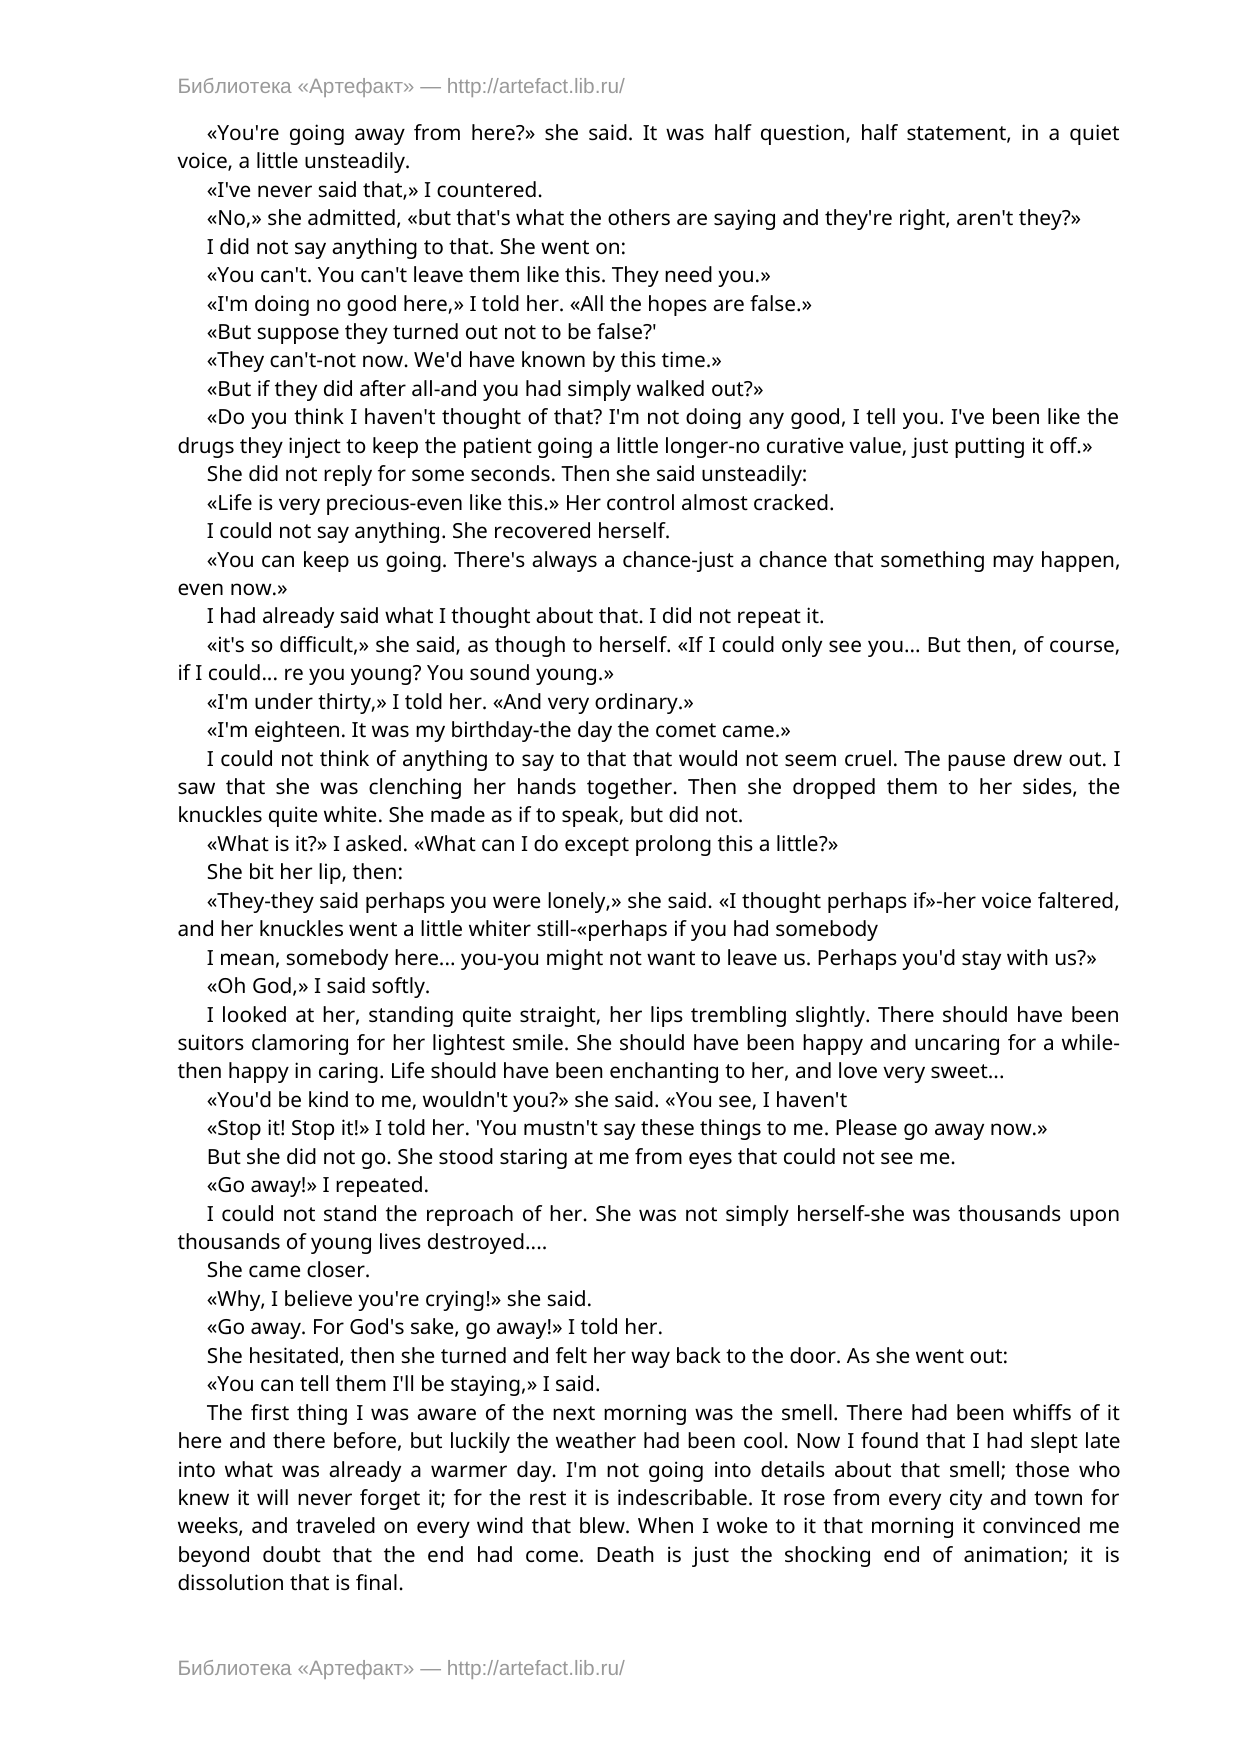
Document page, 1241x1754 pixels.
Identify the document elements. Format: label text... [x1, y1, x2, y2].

text «I'm doing no good here,» I told her. «All the hopes are false.» [177, 289, 1122, 317]
text I could not think of anything to say to that that would not seem cruel. The pause drew out. I saw that she was clenching her hands together. Then she dropped them to her sides, the knuckles quite white. She made as if to speak, but did not. [177, 744, 1122, 829]
text «Go away. For God's sake, go away!» I told her. [177, 1312, 1122, 1341]
text «Oh God,» I said softly. [177, 971, 1122, 1000]
text But she did not go. She stood staring at me from eyes that could not see me. [177, 1142, 1122, 1170]
text «it's so difficult,» she said, as though to herself. «If I could only see you... But then, of course, if I could... re you young? You sound young.» [177, 630, 1122, 687]
text «I'm under thirty,» I told her. «And very ordinary.» [177, 687, 1122, 715]
text «Life is very precious-even like this.» Her control almost cracked. [177, 488, 1122, 516]
text I could not stand the reproach of her. She was not simply herself-she was thousands upon thousands of young lives destroyed.... [177, 1199, 1122, 1256]
text She bit her lip, then: [177, 857, 1122, 886]
text «You'd be kind to me, wouldn't you?» she said. «You see, I haven't [177, 1085, 1122, 1113]
text She hesitated, then she turned and felt her way back to the door. As she went out: [177, 1341, 1122, 1369]
text I mean, somebody here... you-you might not want to leave us. Perhaps you'd stay with us?» [177, 943, 1122, 971]
text «You can keep us going. There's always a chance-just a chance that something may happen, even now.» [177, 545, 1122, 602]
text She came closer. [177, 1256, 1122, 1284]
text She did not reply for some seconds. Then she said unsteadily: [177, 459, 1122, 488]
text «But if they did after all-and you had simply walked out?» [177, 374, 1122, 402]
text I had already said what I thought about that. I did not repeat it. [177, 602, 1122, 630]
text «Why, I believe you're crying!» she said. [177, 1284, 1122, 1312]
text «I've never said that,» I countered. [177, 175, 1122, 203]
text «Stop it! Stop it!» I told her. 'You mustn't say these things to me. Please go away now.» [177, 1113, 1122, 1142]
text «You're going away from here?» she said. It was half question, half statement, in a quiet voice, a little unsteadily. [177, 118, 1122, 175]
text «They-they said perhaps you were lonely,» she said. «I thought perhaps if»-her voice faltered, and her knuckles went a little whiter still-«perhaps if you had somebody [177, 886, 1122, 943]
text I looked at her, standing quite straight, her lips trembling slightly. There should have been suitors clamoring for her lightest smile. She should have been happy and uncaring for a while-then happy in caring. Life should have been enchanting to her, and love very sweet... [177, 1000, 1122, 1085]
text «I'm eighteen. It was my birthday-the day the comet came.» [177, 715, 1122, 744]
text «But suppose they turned out not to be false?' [177, 317, 1122, 346]
text «You can tell them I'll be staying,» I said. [177, 1369, 1122, 1398]
text I could not say anything. She recovered herself. [177, 516, 1122, 545]
text «Do you think I haven't thought of that? I'm not doing any good, I tell you. I've been like the drugs they inject to keep the patient going a little longer-no curative value, just putting it off.» [177, 402, 1122, 459]
text «You can't. You can't leave them like this. They need you.» [177, 260, 1122, 289]
text «Go away!» I repeated. [177, 1170, 1122, 1199]
text The first thing I was aware of the next morning was the smell. There had been whiffs of it here and there before, but luckily the weather had been cool. Now I found that I had slept late into what was already a warmer day. I'm not going into details about that smell; those who knew it will never forget it; for the rest it is indescribable. It rose from every city and town for weeks, and traveled on every wind that blew. When I woke to it that morning it convinced me beyond doubt that the end had come. Death is just the shocking end of animation; it is dissolution that is final. [177, 1398, 1122, 1597]
text «What is it?» I asked. «What can I do except prolong this a little?» [177, 829, 1122, 857]
text «No,» she admitted, «but that's what the others are saying and they're right, aren't they?» [177, 203, 1122, 232]
text I did not say anything to that. She went on: [177, 232, 1122, 260]
text «They can't-not now. We'd have known by this time.» [177, 346, 1122, 374]
